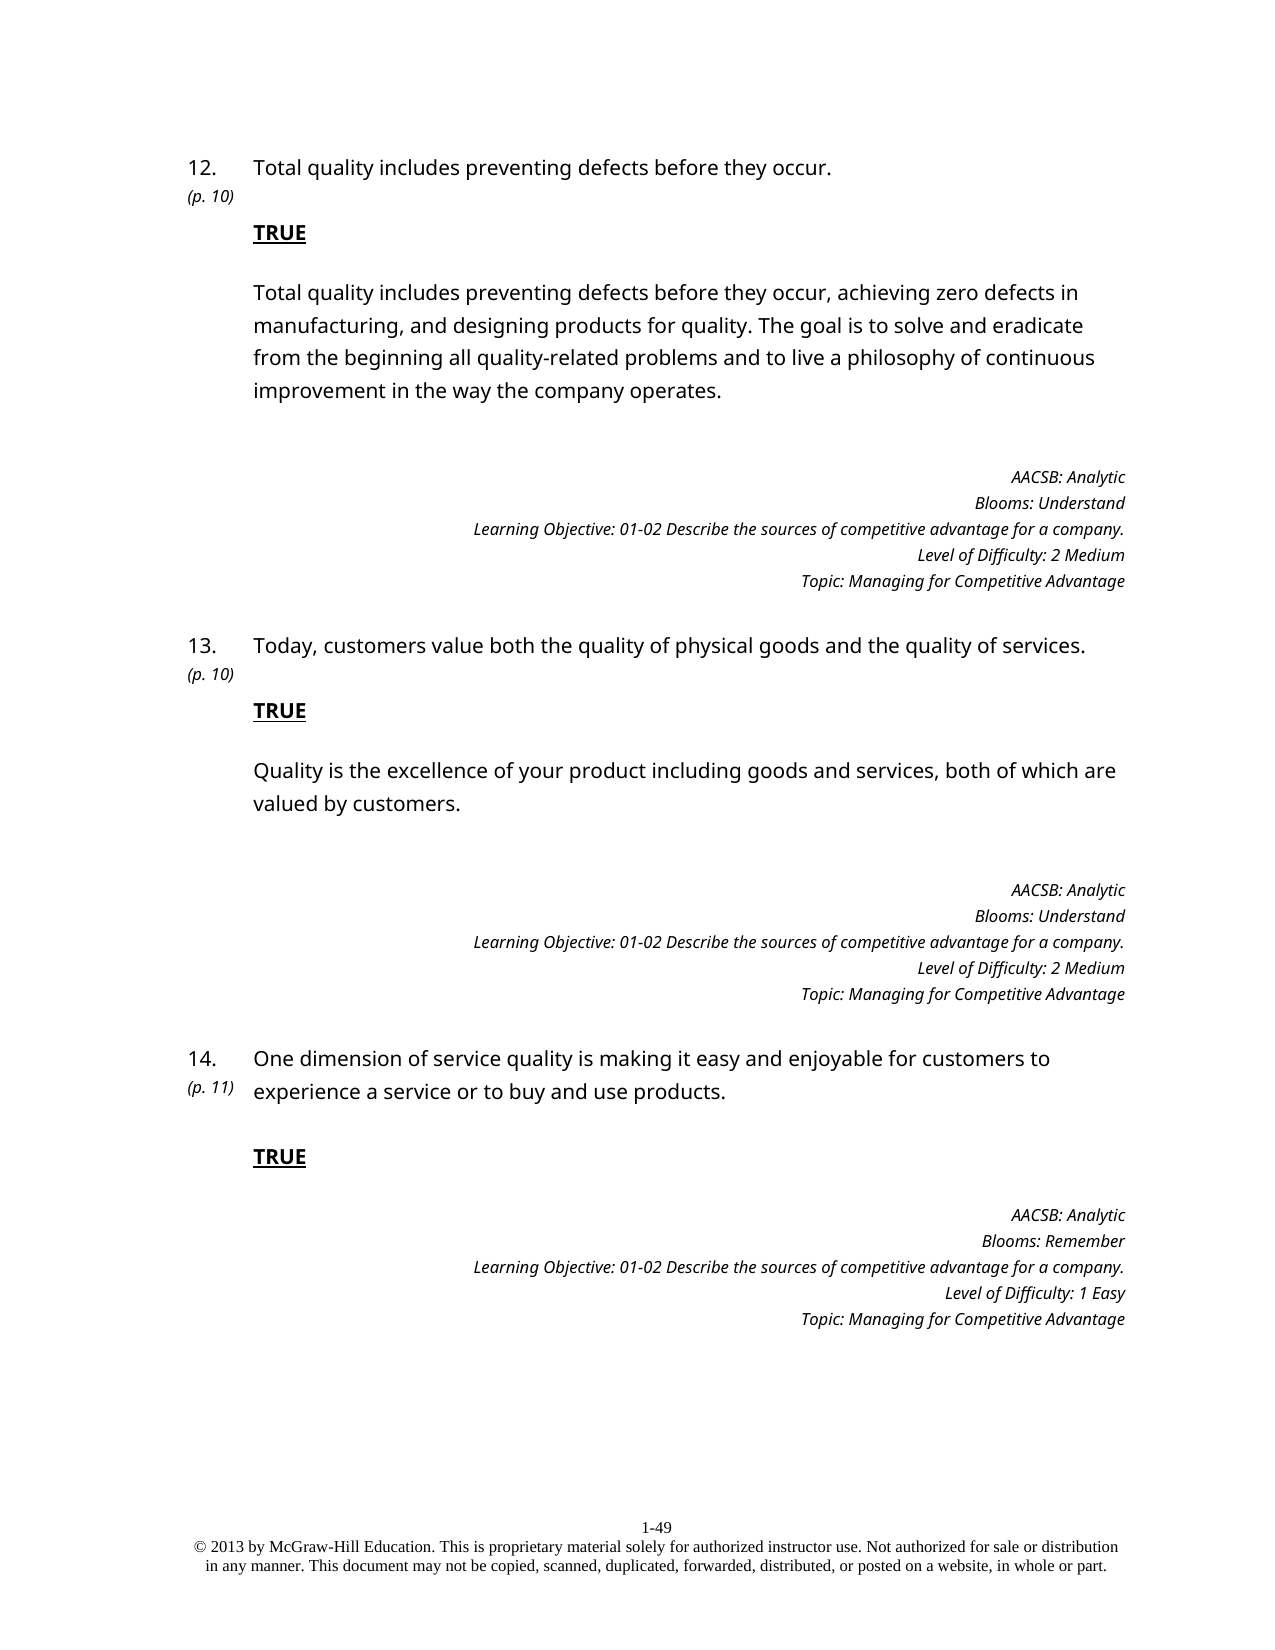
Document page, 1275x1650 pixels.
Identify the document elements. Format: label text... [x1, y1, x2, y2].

table_header AACSB: Analytic Blooms: Remember Learning Objective: 01-02 Describe the sources of competitive advantage for a company. Level of Difficulty: 1 Easy Topic: Managing for Competitive Advantage [188, 1204, 1125, 1367]
table_header One dimension of service quality is making it easy and enjoyable for customers to experience a service or to buy and use products. TRUE [253, 1044, 1125, 1174]
table_header AACSB: Analytic Blooms: Understand Learning Objective: 01-02 Describe the sources of competitive advantage for a company. Level of Difficulty: 2 Medium Topic: Managing for Competitive Advantage [188, 465, 1125, 628]
table_header 12. (p. 10) [188, 153, 253, 436]
table_header 13. (p. 10) [188, 631, 253, 849]
table_header 14. (p. 11) [188, 1044, 253, 1174]
table_header Total quality includes preventing defects before they occur. TRUE Total quality includes preventing defects before they occur, achieving zero defects in manufacturing, and designing products for quality. The goal is to solve and eradicate from the beginning all quality-related problems and to live a philosophy of continuous improvement in the way the company operates. [253, 153, 1125, 436]
table_header Today, customers value both the quality of physical goods and the quality of services. TRUE Quality is the excellence of your product including goods and services, both of which are valued by customers. [253, 631, 1125, 849]
table_header AACSB: Analytic Blooms: Understand Learning Objective: 01-02 Describe the sources of competitive advantage for a company. Level of Difficulty: 2 Medium Topic: Managing for Competitive Advantage [188, 879, 1125, 1041]
